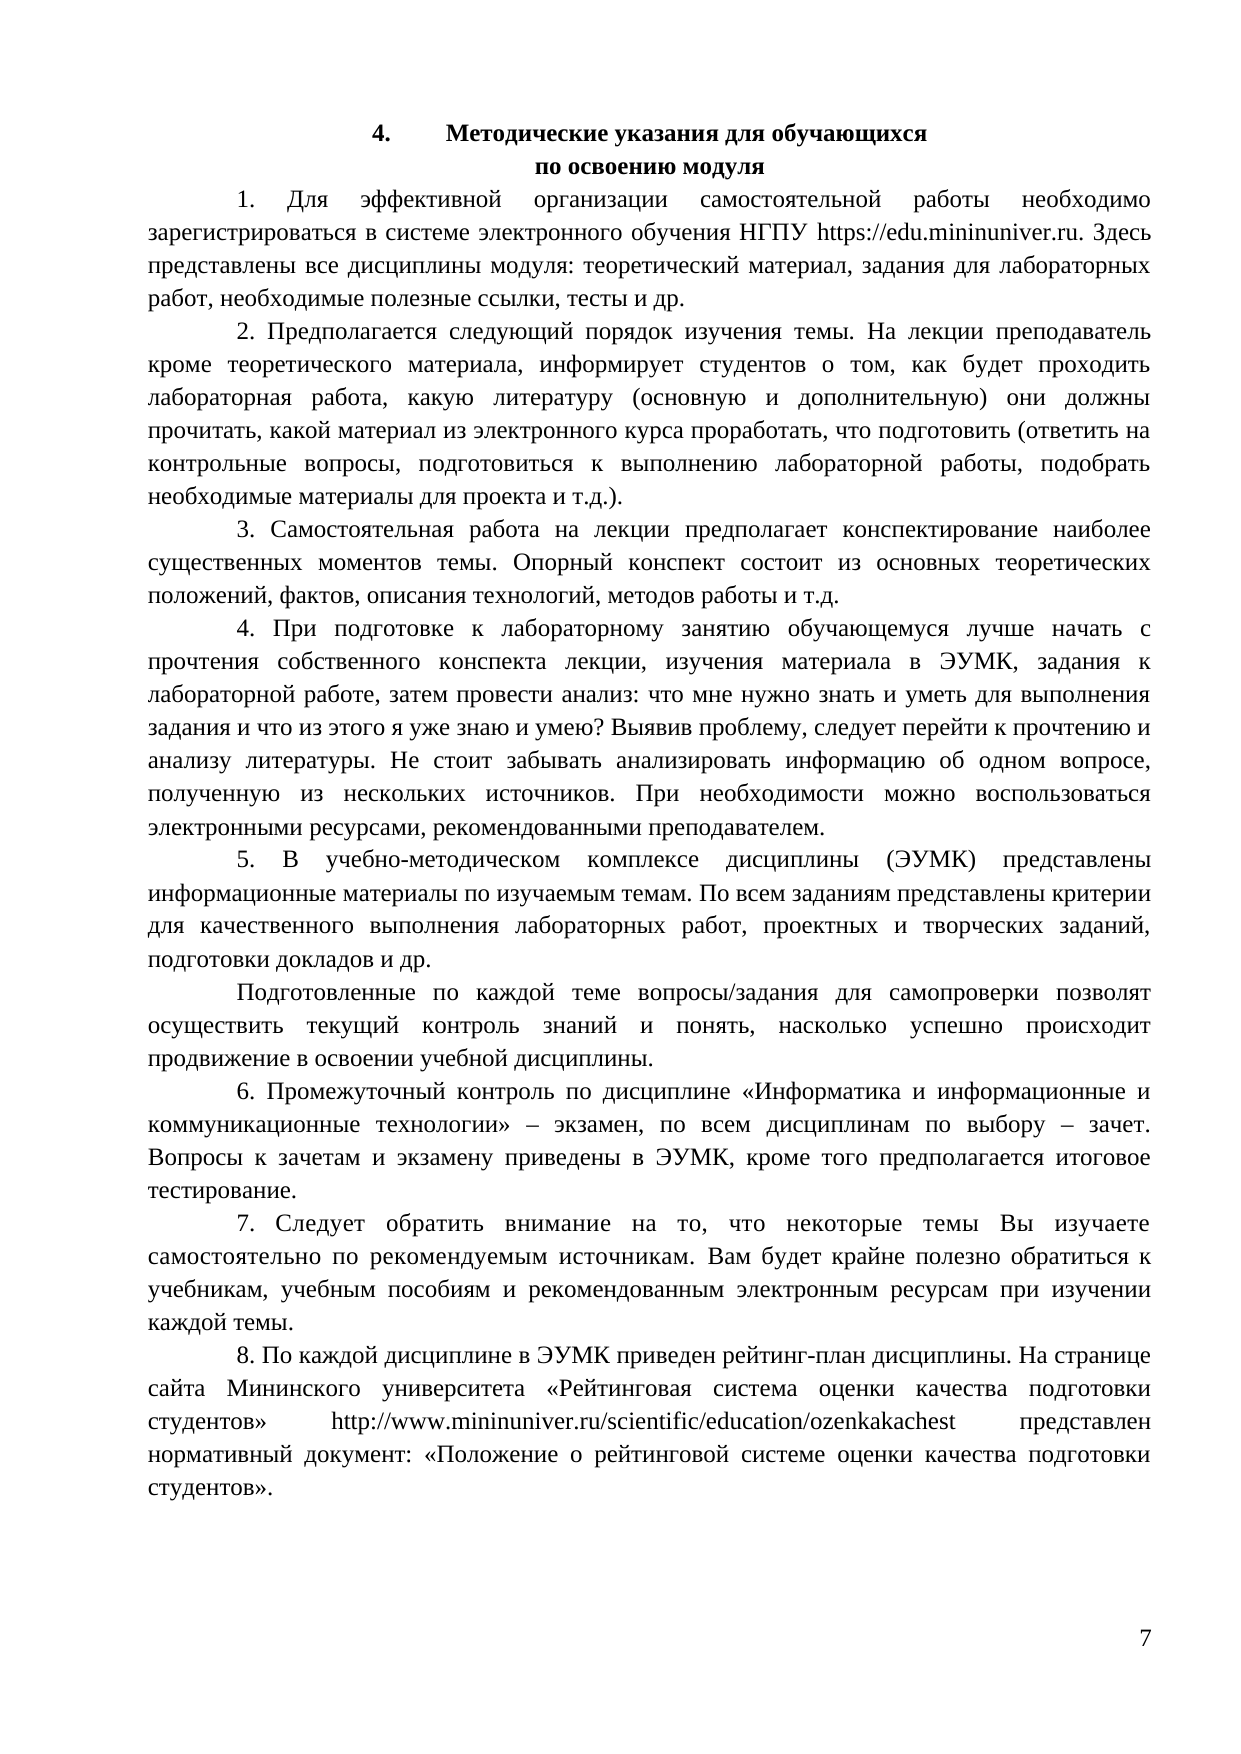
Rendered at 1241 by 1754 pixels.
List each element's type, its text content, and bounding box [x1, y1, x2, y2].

text 8. По каждой дисциплине в ЭУМК приведен рейтинг-план дисциплины. На странице сайта Мининского университета «Рейтинговая система оценки качества подготовки студентов» http://www.mininuniver.ru/scientific/education/ozenkakachest представлен нормативный документ: «Положение о рейтинговой системе оценки качества подготовки студентов». [148, 1340, 1152, 1501]
text 5. В учебно-методическом комплексе дисциплины (ЭУМК) представлены информационные материалы по изучаемым темам. По всем заданиям представлены критерии для качественного выполнения лабораторных работ, проектных и творческих заданий, подготовки докладов и др. [148, 844, 1152, 972]
text 4. При подготовке к лабораторному занятию обучающемуся лучше начать с прочтения собственного конспекта лекции, изучения материала в ЭУМК, задания к лабораторной работе, затем провести анализ: что мне нужно знать и уметь для выполнения задания и что из этого я уже знаю и умею? Выявив проблему, следует перейти к прочтению и анализу литературы. Не стоит забывать анализировать информацию об одном вопросе, полученную из нескольких источников. При необходимости можно воспользоваться электронными ресурсами, рекомендованными преподавателем. [148, 613, 1152, 840]
text 2. Предполагается следующий порядок изучения темы. На лекции преподаватель кроме теоретического материала, информирует студентов о том, как будет проходить лабораторная работа, какую литературу (основную и дополнительную) они должны прочитать, какой материал из электронного курса проработать, что подготовить (ответить на контрольные вопросы, подготовиться к выполнению лабораторной работы, подобрать необходимые материалы для проекта и т.д.). [148, 316, 1152, 510]
list 1. Для эффективной организации самостоятельной работы необходимо зарегистрироваться в системе электронного обучения НГПУ https://edu.mininuniver.ru. Здесь представлены все дисциплины модуля: теоретический материал, задания для лабораторных работ, необходимые полезные ссылки, тесты и др. [148, 184, 1152, 312]
subtitle 4. Методические указания для обучающихся по освоению модуля [148, 118, 1152, 180]
text 6. Промежуточный контроль по дисциплине «Информатика и информационные и коммуникационные технологии» – экзамен, по всем дисциплинам по выбору – зачет. Вопросы к зачетам и экзамену приведены в ЭУМК, кроме того предполагается итоговое тестирование. [148, 1076, 1152, 1203]
text Подготовленные по каждой теме вопросы/задания для самопроверки позволят осуществить текущий контроль знаний и понять, насколько успешно происходит продвижение в освоении учебной дисциплины. [148, 977, 1152, 1071]
text 3. Самостоятельная работа на лекции предполагает конспектирование наиболее существенных моментов темы. Опорный конспект состоит из основных теоретических положений, фактов, описания технологий, методов работы и т.д. [148, 514, 1152, 609]
text 7. Следует обратить внимание на то, что некоторые темы Вы изучаете самостоятельно по рекомендуемым источникам. Вам будет крайне полезно обратиться к учебникам, учебным пособиям и рекомендованным электронным ресурсам при изучении каждой темы. [148, 1208, 1152, 1336]
